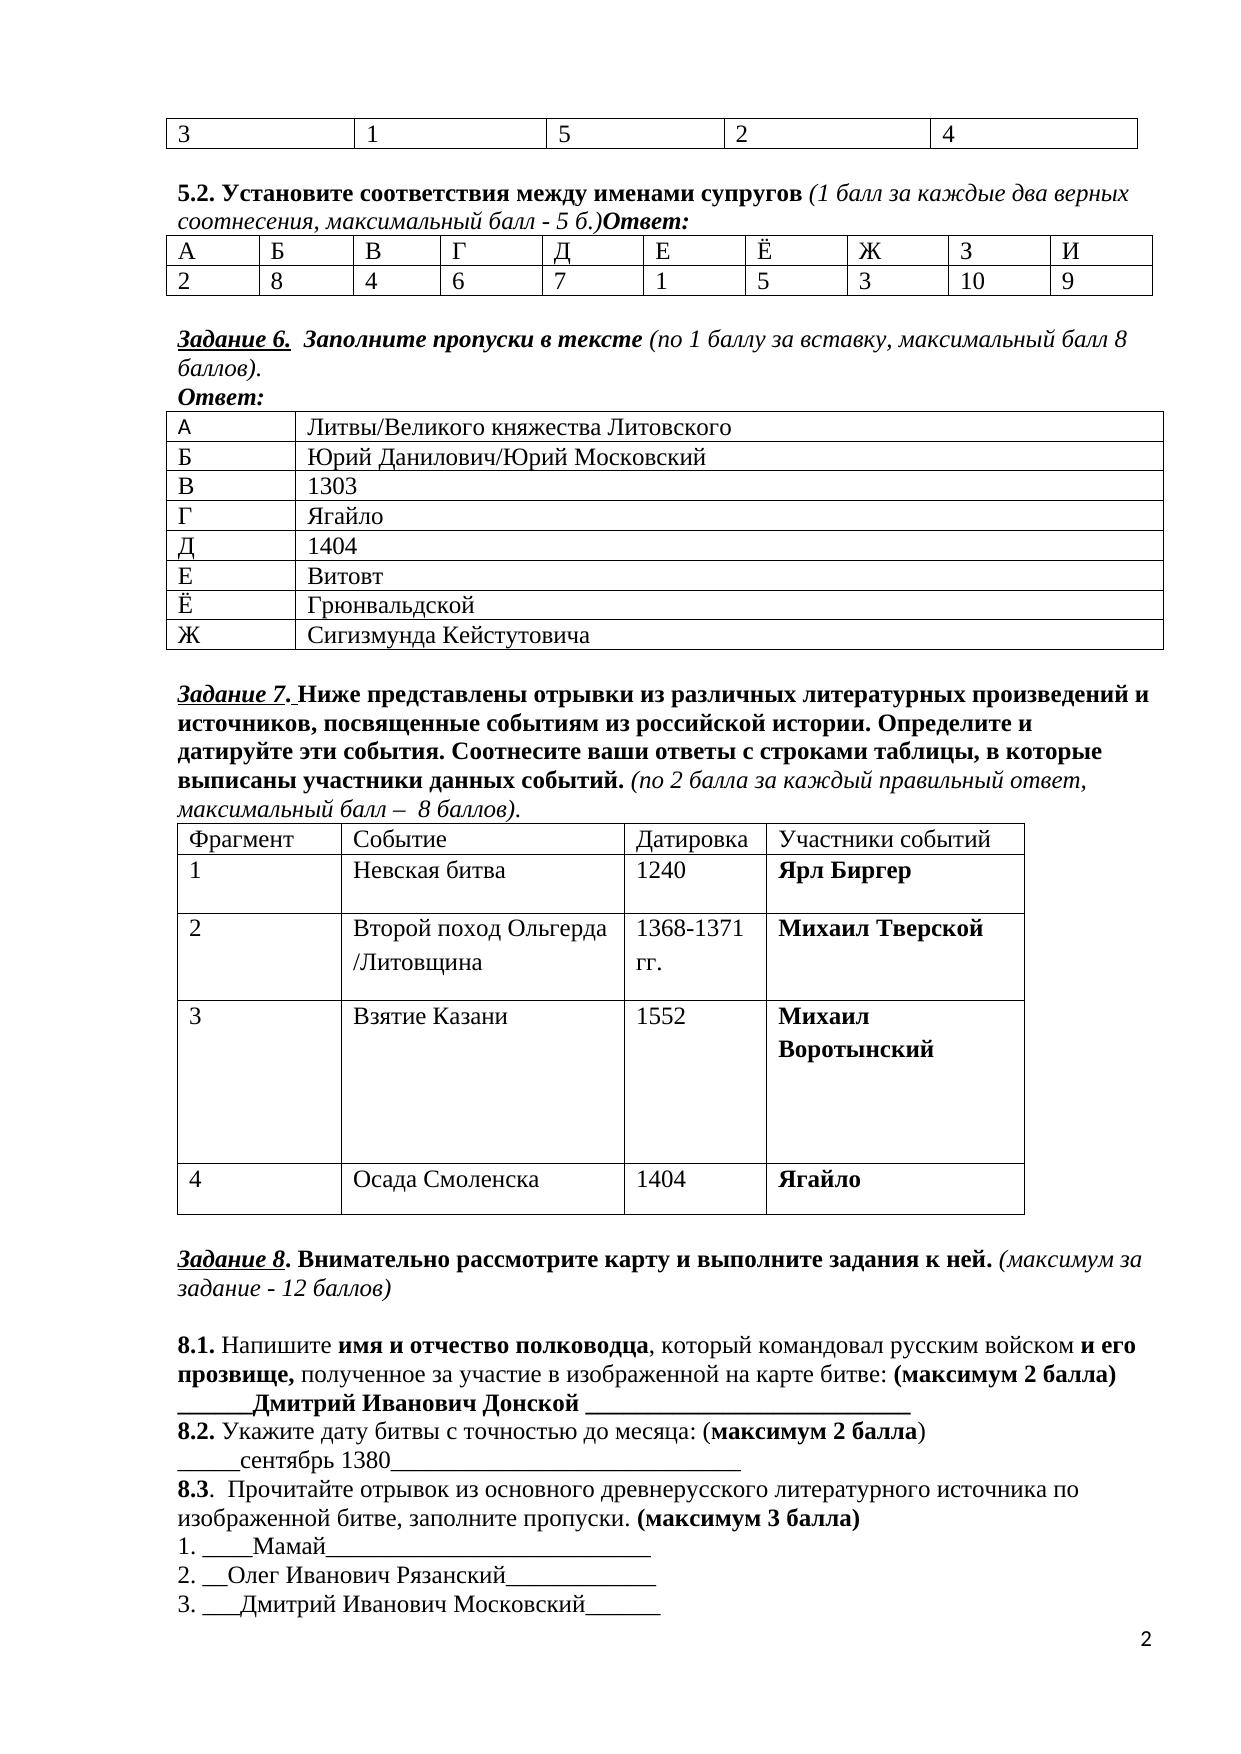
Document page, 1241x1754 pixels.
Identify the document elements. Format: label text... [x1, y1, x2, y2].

text Ответ: [177, 382, 1152, 411]
table_cell 1 [178, 855, 341, 912]
table_cell Михаил Тверской [767, 914, 1024, 1000]
table_cell 4 [178, 1164, 341, 1214]
table_header Событие [342, 824, 624, 854]
table_header В [354, 236, 440, 265]
table_header А [167, 236, 259, 265]
table_cell 1240 [625, 855, 766, 912]
table_cell Ярл Биргер [767, 855, 1024, 912]
text Задание 6. Заполните пропуски в тексте (по 1 баллу за вставку, максимальный балл 8 баллов). [177, 324, 1152, 382]
text Задание 8. Внимательно рассмотрите карту и выполните задания к ней. (максимум за задание - 12 баллов) [177, 1244, 1152, 1301]
text ______Дмитрий Иванович Донской __________________________ [177, 1388, 1152, 1416]
table_cell Осада Смоленска [342, 1164, 624, 1214]
table_cell 2 [178, 914, 341, 1000]
table_cell Взятие Казани [342, 1001, 624, 1163]
table_header Участники событий [767, 824, 1024, 854]
text _____сентябрь 1380____________________________ [177, 1445, 1152, 1474]
table_header Б [260, 236, 353, 265]
text 8.3. Прочитайте отрывок из основного древнерусского литературного источника по изображенной битве, заполните пропуски. (максимум 3 балла) [177, 1474, 1152, 1531]
table_cell Михаил Воротынский [767, 1001, 1024, 1163]
text Задание 7. Ниже представлены отрывки из различных литературных произведений и источников, посвященные событиям из российской истории. Определите и датируйте эти события. Соотнесите ваши ответы с строками таблицы, в которые выписаны участники данных событий. (по 2 балла за каждый правильный ответ, максимальный балл – 8 баллов). [177, 679, 1152, 823]
table_cell 7 [543, 266, 643, 295]
table_cell Второй поход Ольгерда /Литовщина [342, 914, 624, 1000]
table_cell 2 [167, 266, 259, 295]
table_cell 1552 [625, 1001, 766, 1163]
table_cell 1 [644, 266, 745, 295]
table_cell 5 [746, 266, 847, 295]
table_header З [949, 236, 1050, 265]
table_cell 3 [848, 266, 948, 295]
table_cell 6 [441, 266, 542, 295]
table_header Д [543, 236, 643, 265]
table_cell 3 [178, 1001, 341, 1163]
text 5.2. Установите соответствия между именами супругов (1 балл за каждые два верных соотнесения, максимальный балл - 5 б.)Ответ: [177, 178, 510, 206]
text 1. ____Мамай__________________________ 2. __Олег Иванович Рязанский____________ 3. ___Дмитрий Иванович Московский______ [177, 1531, 1152, 1618]
text 8.1. Напишите имя и отчество полководца, который командовал русским войском и его прозвище, полученное за участие в изображенной на карте битве: (максимум 2 балла) [177, 1330, 1152, 1388]
table_cell 1404 [625, 1164, 766, 1214]
text 5.2. Установите соответствия между именами супругов (1 балл за каждые два верных соотнесения, максимальный балл - 5 б.)Ответ: [602, 178, 1152, 235]
table_cell Невская битва [342, 855, 624, 912]
table_cell 9 [1051, 266, 1152, 295]
table_header Фрагмент [178, 824, 341, 854]
table_header Датировка [625, 824, 766, 854]
table_cell 8 [260, 266, 353, 295]
table_cell 1368-1371 гг. [625, 914, 766, 1000]
table_cell 4 [354, 266, 440, 295]
table_header И [1051, 236, 1152, 265]
table_cell Ягайло [767, 1164, 1024, 1214]
table_header Г [441, 236, 542, 265]
text 8.2. Укажите дату битвы с точностью до месяца: (максимум 2 балла) [177, 1416, 1152, 1445]
table_header Ж [848, 236, 948, 265]
table_header Е [644, 236, 745, 265]
table_cell 10 [949, 266, 1050, 295]
table_header Ё [746, 236, 847, 265]
